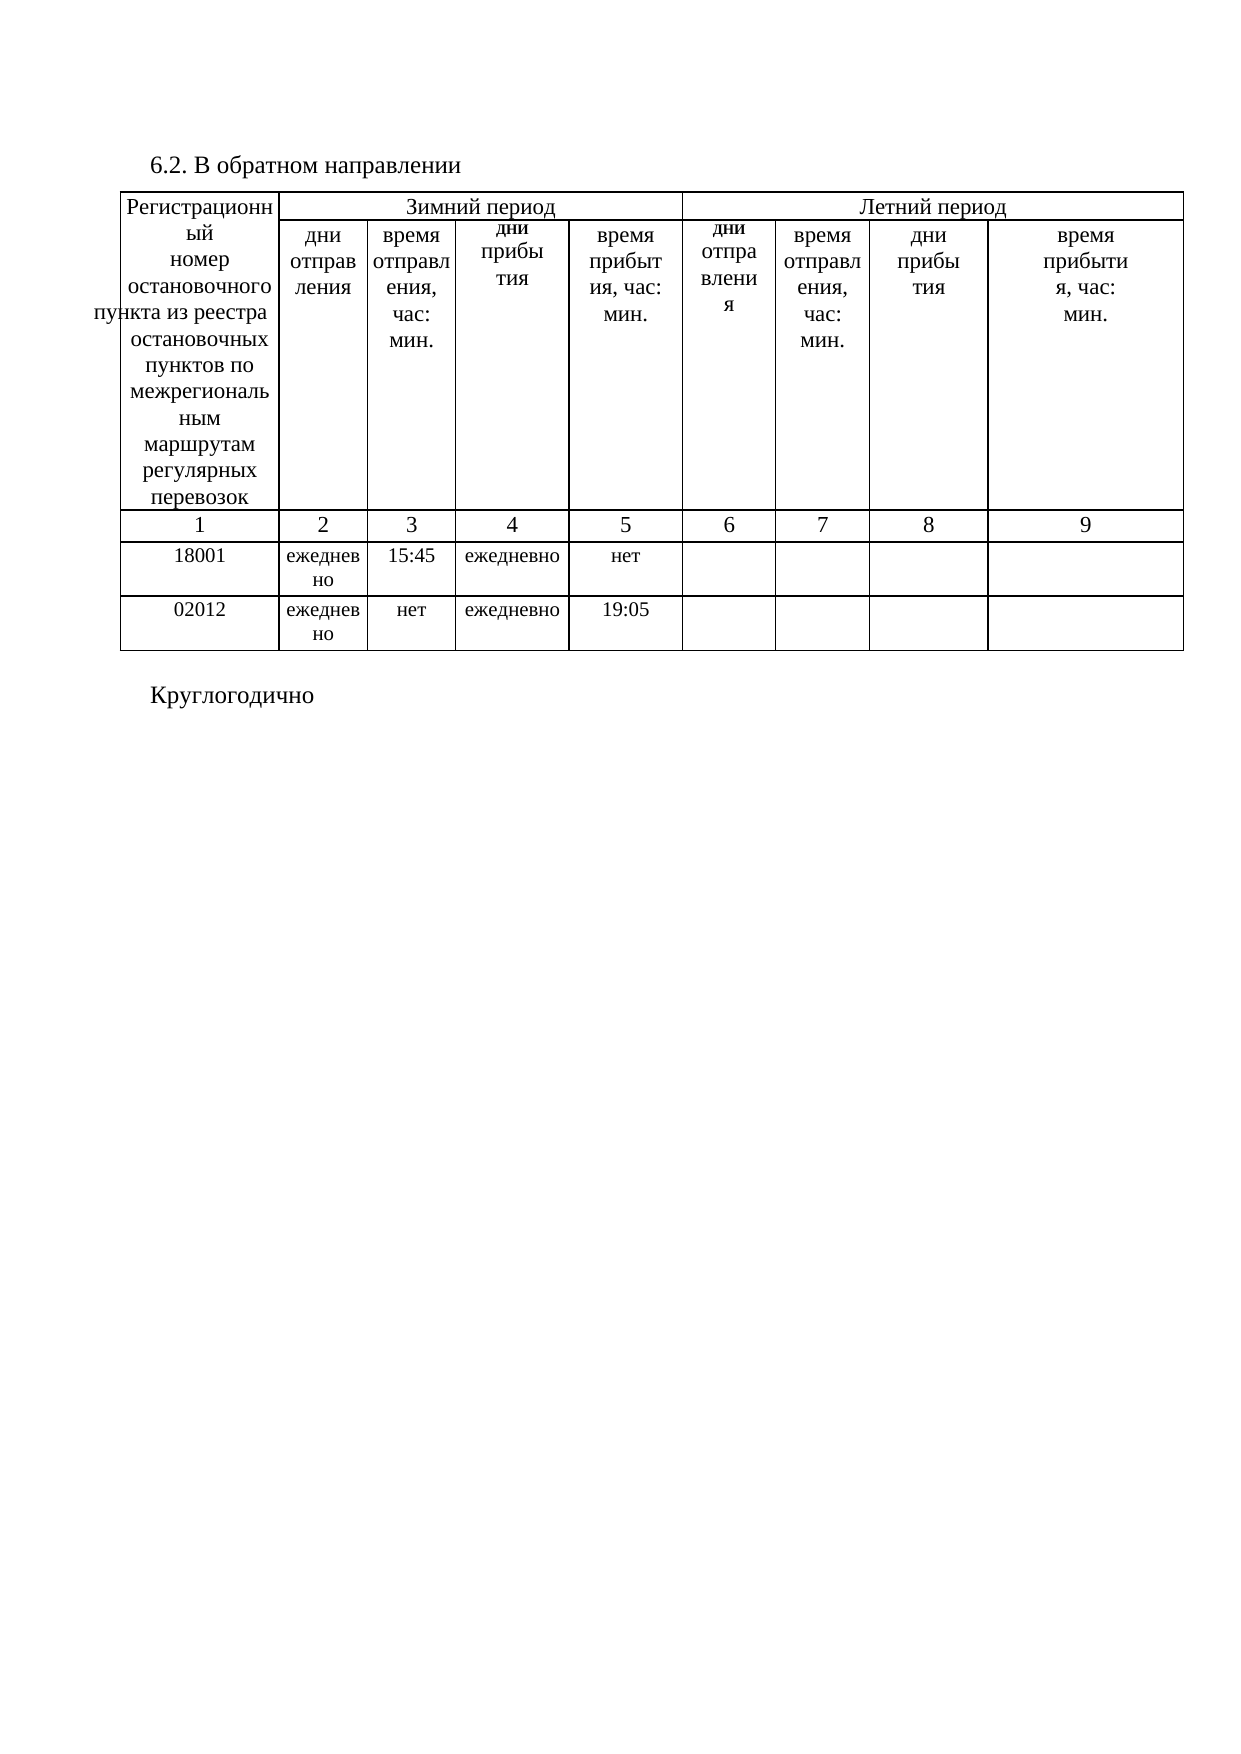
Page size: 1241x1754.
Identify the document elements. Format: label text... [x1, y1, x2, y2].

table_cell ДНИ отпра влени я [683, 221, 775, 509]
table_cell время прибыти я, час: мин. [989, 221, 1183, 509]
table_cell [870, 597, 987, 650]
table_cell нет [570, 543, 682, 595]
table_cell ежедневно [280, 597, 367, 650]
table_cell 2 [280, 511, 367, 541]
table_cell [683, 597, 775, 650]
table_cell [989, 597, 1183, 650]
text Круглогодично [150, 680, 1090, 709]
table_cell время отправл ения, час: мин. [368, 221, 455, 509]
table_cell [683, 543, 775, 595]
table_cell [870, 543, 987, 595]
table_header Зимний период [280, 193, 682, 219]
table_header Летний период [683, 193, 1183, 219]
table_cell 15:45 [368, 543, 455, 595]
table_cell ДНИ прибы тия [456, 221, 568, 509]
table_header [121, 193, 278, 509]
table_cell 3 [368, 511, 455, 541]
table_cell [776, 597, 869, 650]
table_cell время прибыт ия, час: мин. [570, 221, 682, 509]
table_cell 02012 [121, 597, 278, 650]
table_cell 4 [456, 511, 568, 541]
table_cell ежедневно [280, 543, 367, 595]
table_cell ежедневно [456, 543, 568, 595]
table_cell 19:05 [570, 597, 682, 650]
table_cell 18001 [121, 543, 278, 595]
table_cell 8 [870, 511, 987, 541]
table_cell нет [368, 597, 455, 650]
table_cell 7 [776, 511, 869, 541]
table_cell [989, 543, 1183, 595]
table_cell 1 [121, 511, 278, 541]
table_cell 9 [989, 511, 1183, 541]
text 6.2. В обратном направлении [150, 150, 1090, 179]
table_cell [776, 543, 869, 595]
table_cell дни прибы тия [870, 221, 987, 509]
table_cell 6 [683, 511, 775, 541]
table_cell 5 [570, 511, 682, 541]
table_cell ежедневно [456, 597, 568, 650]
table_cell время отправл ения, час: мин. [776, 221, 869, 509]
table_cell дни отправ ления [280, 221, 367, 509]
